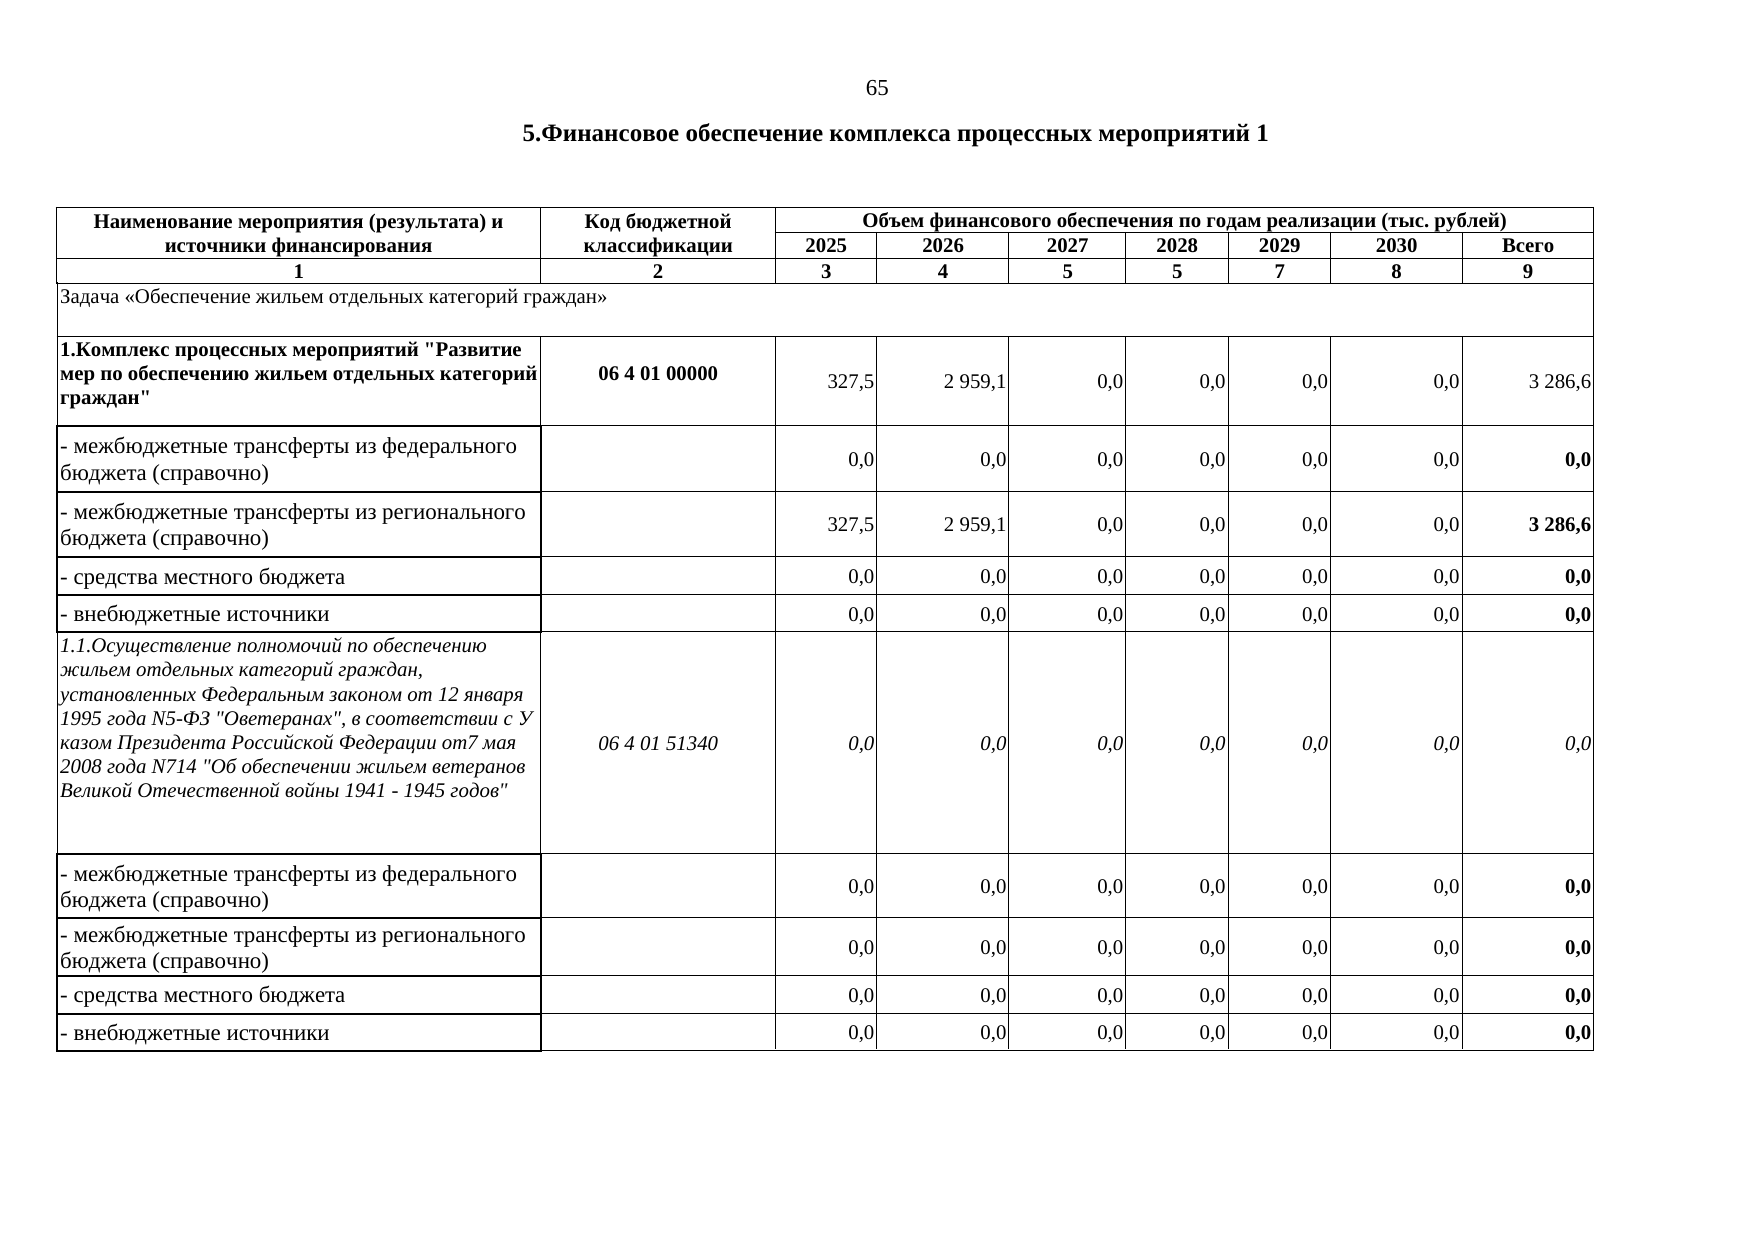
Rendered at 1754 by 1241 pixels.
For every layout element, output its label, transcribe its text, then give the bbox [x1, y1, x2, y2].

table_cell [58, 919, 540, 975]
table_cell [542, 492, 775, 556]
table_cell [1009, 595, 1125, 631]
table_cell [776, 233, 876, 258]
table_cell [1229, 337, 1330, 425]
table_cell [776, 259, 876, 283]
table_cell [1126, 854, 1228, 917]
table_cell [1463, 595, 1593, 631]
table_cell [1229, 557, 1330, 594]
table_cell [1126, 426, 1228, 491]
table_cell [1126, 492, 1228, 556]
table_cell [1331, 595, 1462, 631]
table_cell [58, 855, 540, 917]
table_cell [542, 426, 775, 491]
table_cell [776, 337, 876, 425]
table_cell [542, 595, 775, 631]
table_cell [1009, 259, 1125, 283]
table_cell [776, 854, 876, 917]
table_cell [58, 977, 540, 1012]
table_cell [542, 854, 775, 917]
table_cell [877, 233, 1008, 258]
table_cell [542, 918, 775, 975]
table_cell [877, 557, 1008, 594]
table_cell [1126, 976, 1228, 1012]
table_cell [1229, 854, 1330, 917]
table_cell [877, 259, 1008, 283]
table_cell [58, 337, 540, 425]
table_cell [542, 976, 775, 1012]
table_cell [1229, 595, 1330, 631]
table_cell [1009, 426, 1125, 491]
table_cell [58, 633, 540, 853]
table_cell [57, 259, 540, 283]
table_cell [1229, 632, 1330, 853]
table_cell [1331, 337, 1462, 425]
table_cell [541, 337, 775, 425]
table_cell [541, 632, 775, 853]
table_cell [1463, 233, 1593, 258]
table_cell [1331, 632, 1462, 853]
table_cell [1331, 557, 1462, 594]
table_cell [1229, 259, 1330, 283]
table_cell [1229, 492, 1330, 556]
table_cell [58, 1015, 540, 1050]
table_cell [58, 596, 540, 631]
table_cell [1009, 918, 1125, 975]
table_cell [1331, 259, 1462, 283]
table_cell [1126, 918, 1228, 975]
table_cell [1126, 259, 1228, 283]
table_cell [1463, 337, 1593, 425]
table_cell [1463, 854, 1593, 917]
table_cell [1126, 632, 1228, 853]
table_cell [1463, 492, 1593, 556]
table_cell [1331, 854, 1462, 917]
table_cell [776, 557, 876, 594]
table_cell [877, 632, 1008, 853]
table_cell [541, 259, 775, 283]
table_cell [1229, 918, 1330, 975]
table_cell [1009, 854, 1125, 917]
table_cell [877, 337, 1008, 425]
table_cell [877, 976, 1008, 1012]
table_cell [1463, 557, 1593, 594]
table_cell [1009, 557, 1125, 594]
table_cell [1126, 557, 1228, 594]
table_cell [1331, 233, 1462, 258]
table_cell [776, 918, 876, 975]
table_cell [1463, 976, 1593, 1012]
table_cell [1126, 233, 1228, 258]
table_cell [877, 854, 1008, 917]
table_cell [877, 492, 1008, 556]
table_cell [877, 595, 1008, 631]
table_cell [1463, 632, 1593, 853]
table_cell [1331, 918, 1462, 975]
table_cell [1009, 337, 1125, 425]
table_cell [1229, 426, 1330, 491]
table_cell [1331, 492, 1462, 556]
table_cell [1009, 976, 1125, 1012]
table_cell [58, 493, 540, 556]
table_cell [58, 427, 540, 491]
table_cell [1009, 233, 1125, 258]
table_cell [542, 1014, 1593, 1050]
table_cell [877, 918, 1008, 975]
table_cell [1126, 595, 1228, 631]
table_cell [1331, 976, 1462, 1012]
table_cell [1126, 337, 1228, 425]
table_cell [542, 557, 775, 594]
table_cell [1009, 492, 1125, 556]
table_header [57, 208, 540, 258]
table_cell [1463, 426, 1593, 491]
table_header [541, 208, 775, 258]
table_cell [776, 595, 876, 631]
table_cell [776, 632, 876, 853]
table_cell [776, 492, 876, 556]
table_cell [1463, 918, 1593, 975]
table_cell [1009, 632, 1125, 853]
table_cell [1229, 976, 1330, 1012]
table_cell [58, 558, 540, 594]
text 5.Финансовое обеспечение комплекса процессных мероприятий 1 [97, 118, 1695, 147]
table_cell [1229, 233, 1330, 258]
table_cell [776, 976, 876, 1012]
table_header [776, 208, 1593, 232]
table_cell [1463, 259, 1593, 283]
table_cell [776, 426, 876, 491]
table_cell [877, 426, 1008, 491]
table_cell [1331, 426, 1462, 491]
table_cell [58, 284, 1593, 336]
